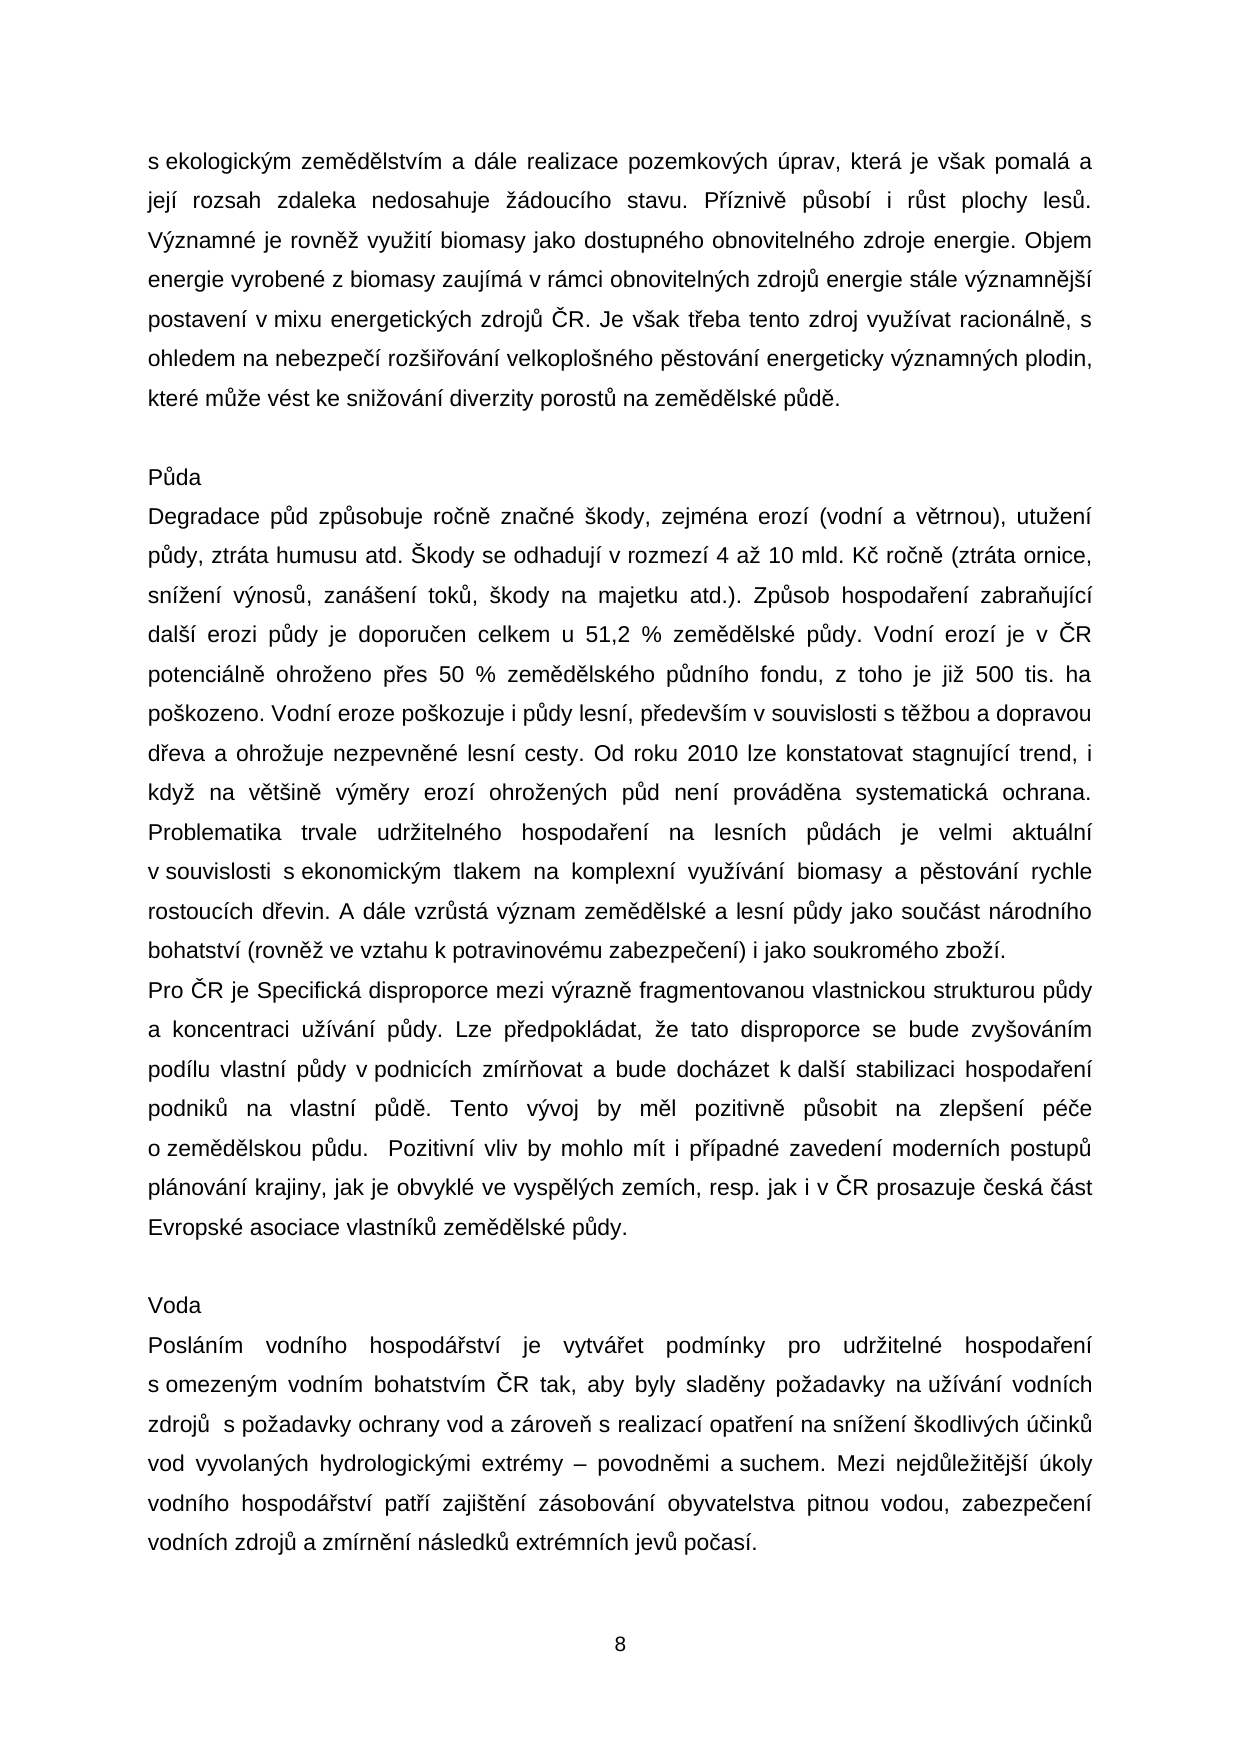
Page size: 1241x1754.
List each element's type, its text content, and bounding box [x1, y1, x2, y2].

text Posláním vodního hospodářství je vytvářet podmínky pro udržitelné hospodaření s omezeným vodním bohatstvím ČR tak, aby byly sladěny požadavky na užívání vodních zdrojů s požadavky ochrany vod a zároveň s realizací opatření na snížení škodlivých účinků vod vyvolaných hydrologickými extrémy – povodněmi a suchem. Mezi nejdůležitější úkoly vodního hospodářství patří zajištění zásobování obyvatelstva pitnou vodou, zabezpečení vodních zdrojů a zmírnění následků extrémních jevů počasí. [148, 1332, 1093, 1556]
text Degradace půd způsobuje ročně značné škody, zejména erozí (vodní a větrnou), utužení půdy, ztráta humusu atd. Škody se odhadují v rozmezí 4 až 10 mld. Kč ročně (ztráta ornice, snížení výnosů, zanášení toků, škody na majetku atd.). Způsob hospodaření zabraňující další erozi půdy je doporučen celkem u 51,2 % zemědělské půdy. Vodní erozí je v ČR potenciálně ohroženo přes 50 % zemědělského půdního fondu, z toho je již 500 tis. ha poškozeno. Vodní eroze poškozuje i půdy lesní, především v souvislosti s těžbou a dopravou dřeva a ohrožuje nezpevněné lesní cesty. Od roku 2010 lze konstatovat stagnující trend, i když na většině výměry erozí ohrožených půd není prováděna systematická ochrana. Problematika trvale udržitelného hospodaření na lesních půdách je velmi aktuální v souvislosti s ekonomickým tlakem na komplexní využívání biomasy a pěstování rychle rostoucích dřevin. A dále vzrůstá význam zemědělské a lesní půdy jako součást národního bohatství (rovněž ve vztahu k potravinovému zabezpečení) i jako soukromého zboží. [148, 503, 1093, 963]
text Voda [148, 1292, 1093, 1319]
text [148, 148, 1093, 411]
text Půda [148, 463, 1093, 490]
text Pro ČR je Specifická disproporce mezi výrazně fragmentovanou vlastnickou strukturou půdy a koncentraci užívání půdy. Lze předpokládat, že tato disproporce se bude zvyšováním podílu vlastní půdy v podnicích zmírňovat a bude docházet k další stabilizaci hospodaření podniků na vlastní půdě. Tento vývoj by měl pozitivně působit na zlepšení péče o zemědělskou půdu. Pozitivní vliv by mohlo mít i případné zavedení moderních postupů plánování krajiny, jak je obvyklé ve vyspělých zemích, resp. jak i v ČR prosazuje česká část Evropské asociace vlastníků zemědělské půdy. [148, 977, 1093, 1240]
